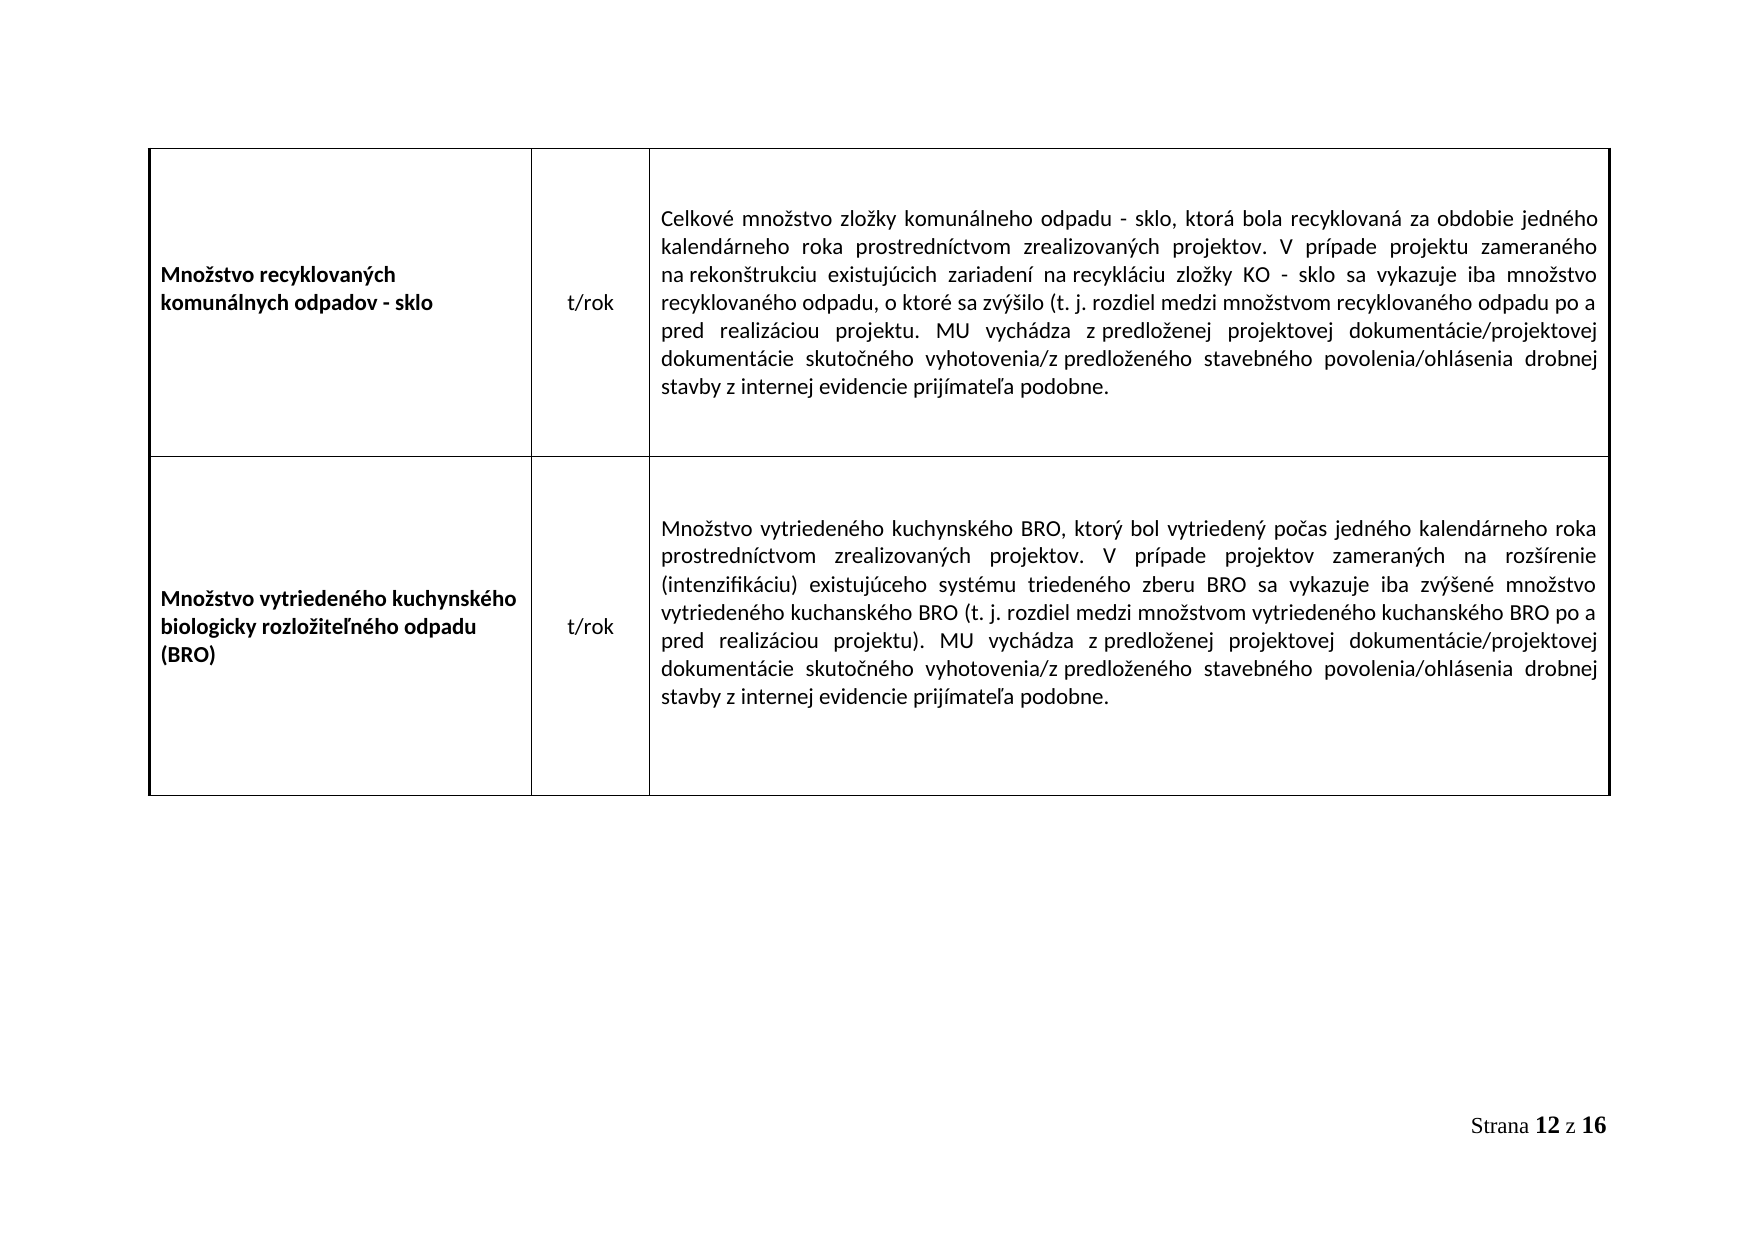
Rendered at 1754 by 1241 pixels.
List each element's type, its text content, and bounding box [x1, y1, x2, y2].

table_cell t/rok [532, 457, 649, 795]
table_cell Celkové množstvo zložky komunálneho odpadu - sklo, ktorá bola recyklovaná za obdobie jedného kalendárneho roka prostredníctvom zrealizovaných projektov. V prípade projektu zameraného na rekonštrukciu existujúcich zariadení na recykláciu zložky KO - sklo sa vykazuje iba množstvo recyklovaného odpadu, o ktoré sa zvýšilo (t. j. rozdiel medzi množstvom recyklovaného odpadu po a pred realizáciou projektu. MU vychádza z predloženej projektovej dokumentácie/projektovej dokumentácie skutočného vyhotovenia/z predloženého stavebného povolenia/ohlásenia drobnej stavby z internej evidencie prijímateľa podobne. [650, 149, 1608, 456]
table_cell Množstvo vytriedeného kuchynského BRO, ktorý bol vytriedený počas jedného kalendárneho roka prostredníctvom zrealizovaných projektov. V prípade projektov zameraných na rozšírenie (intenzifikáciu) existujúceho systému triedeného zberu BRO sa vykazuje iba zvýšené množstvo vytriedeného kuchanského BRO (t. j. rozdiel medzi množstvom vytriedeného kuchanského BRO po a pred realizáciou projektu). MU vychádza z predloženej projektovej dokumentácie/projektovej dokumentácie skutočného vyhotovenia/z predloženého stavebného povolenia/ohlásenia drobnej stavby z internej evidencie prijímateľa podobne. [650, 457, 1608, 795]
table_cell Množstvo vytriedeného kuchynského biologicky rozložiteľného odpadu (BRO) [151, 457, 531, 795]
table_cell Množstvo recyklovaných komunálnych odpadov - sklo [151, 149, 531, 456]
table_cell t/rok [532, 149, 649, 456]
